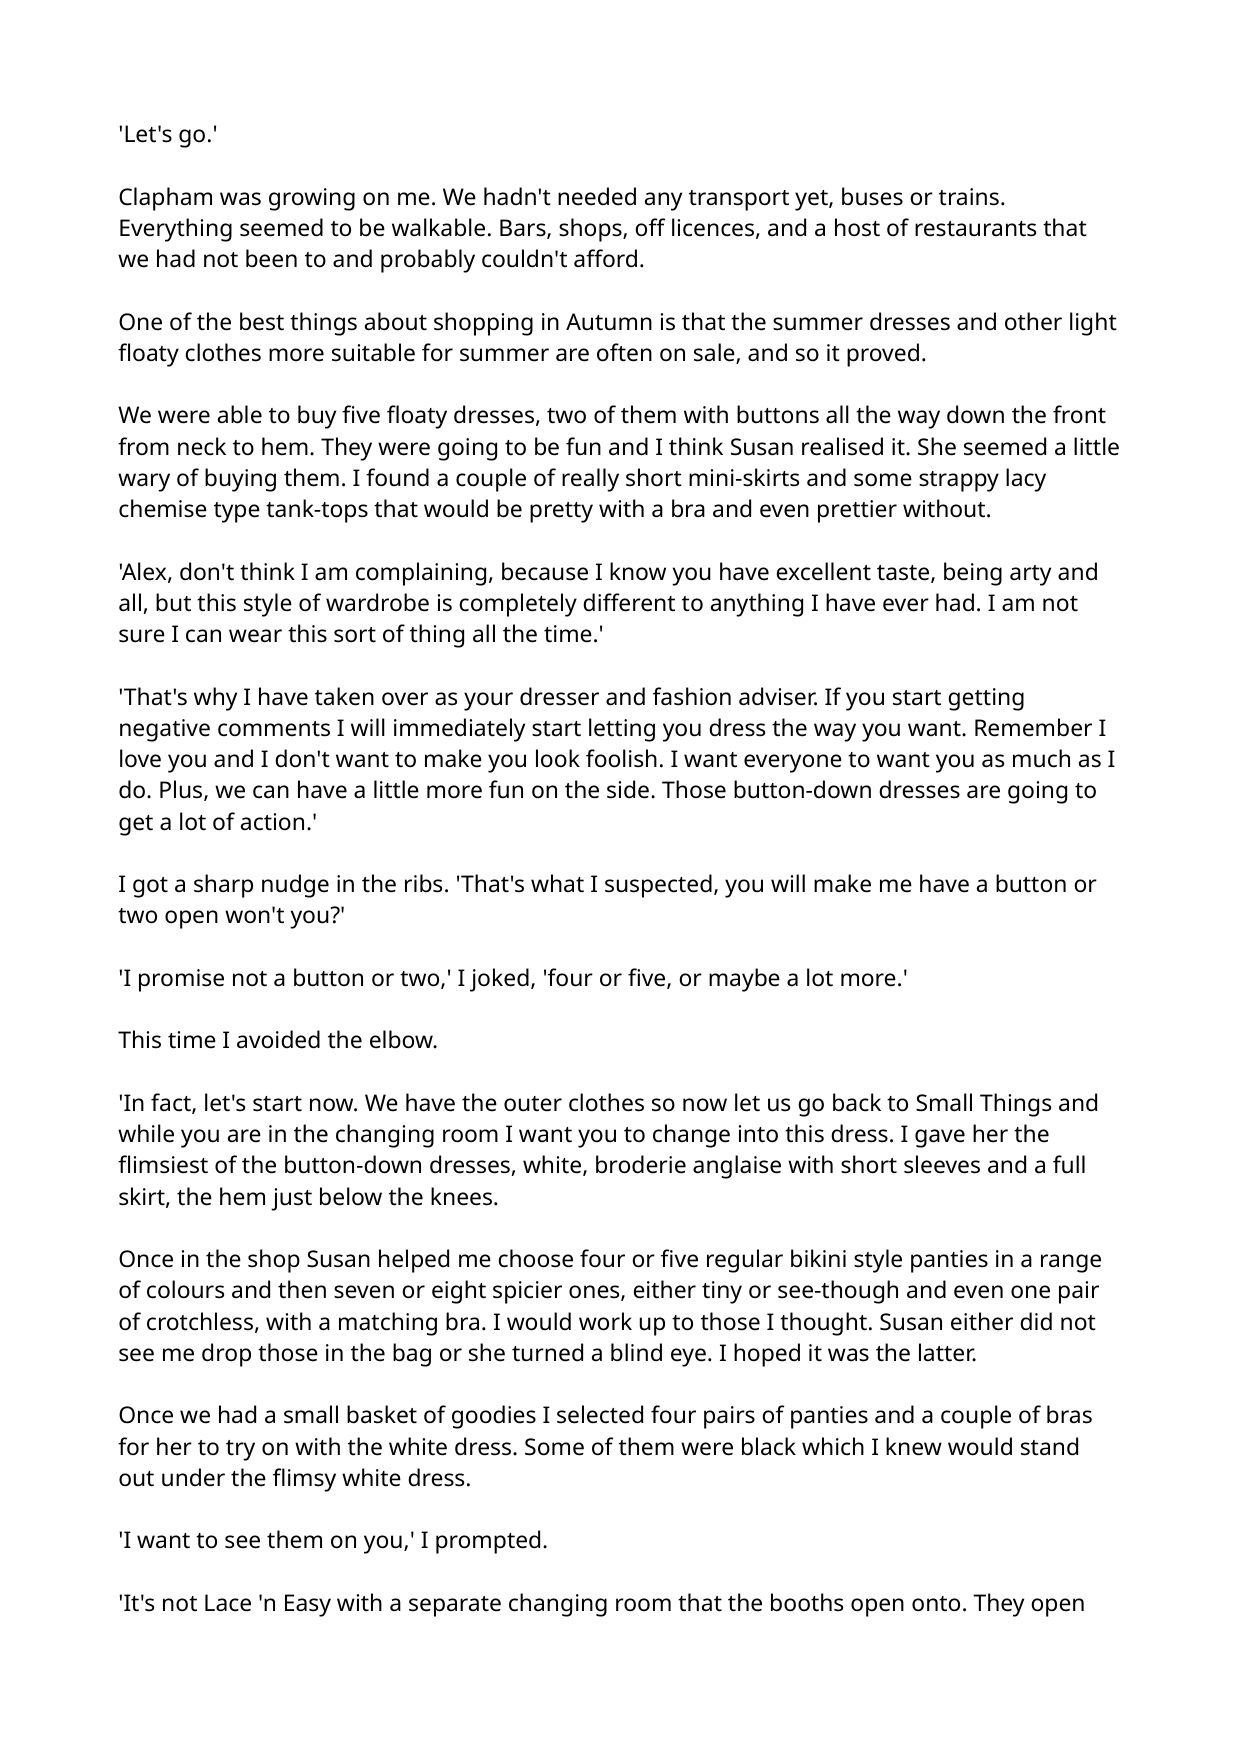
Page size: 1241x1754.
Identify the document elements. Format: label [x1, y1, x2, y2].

text [118, 118, 1122, 1618]
